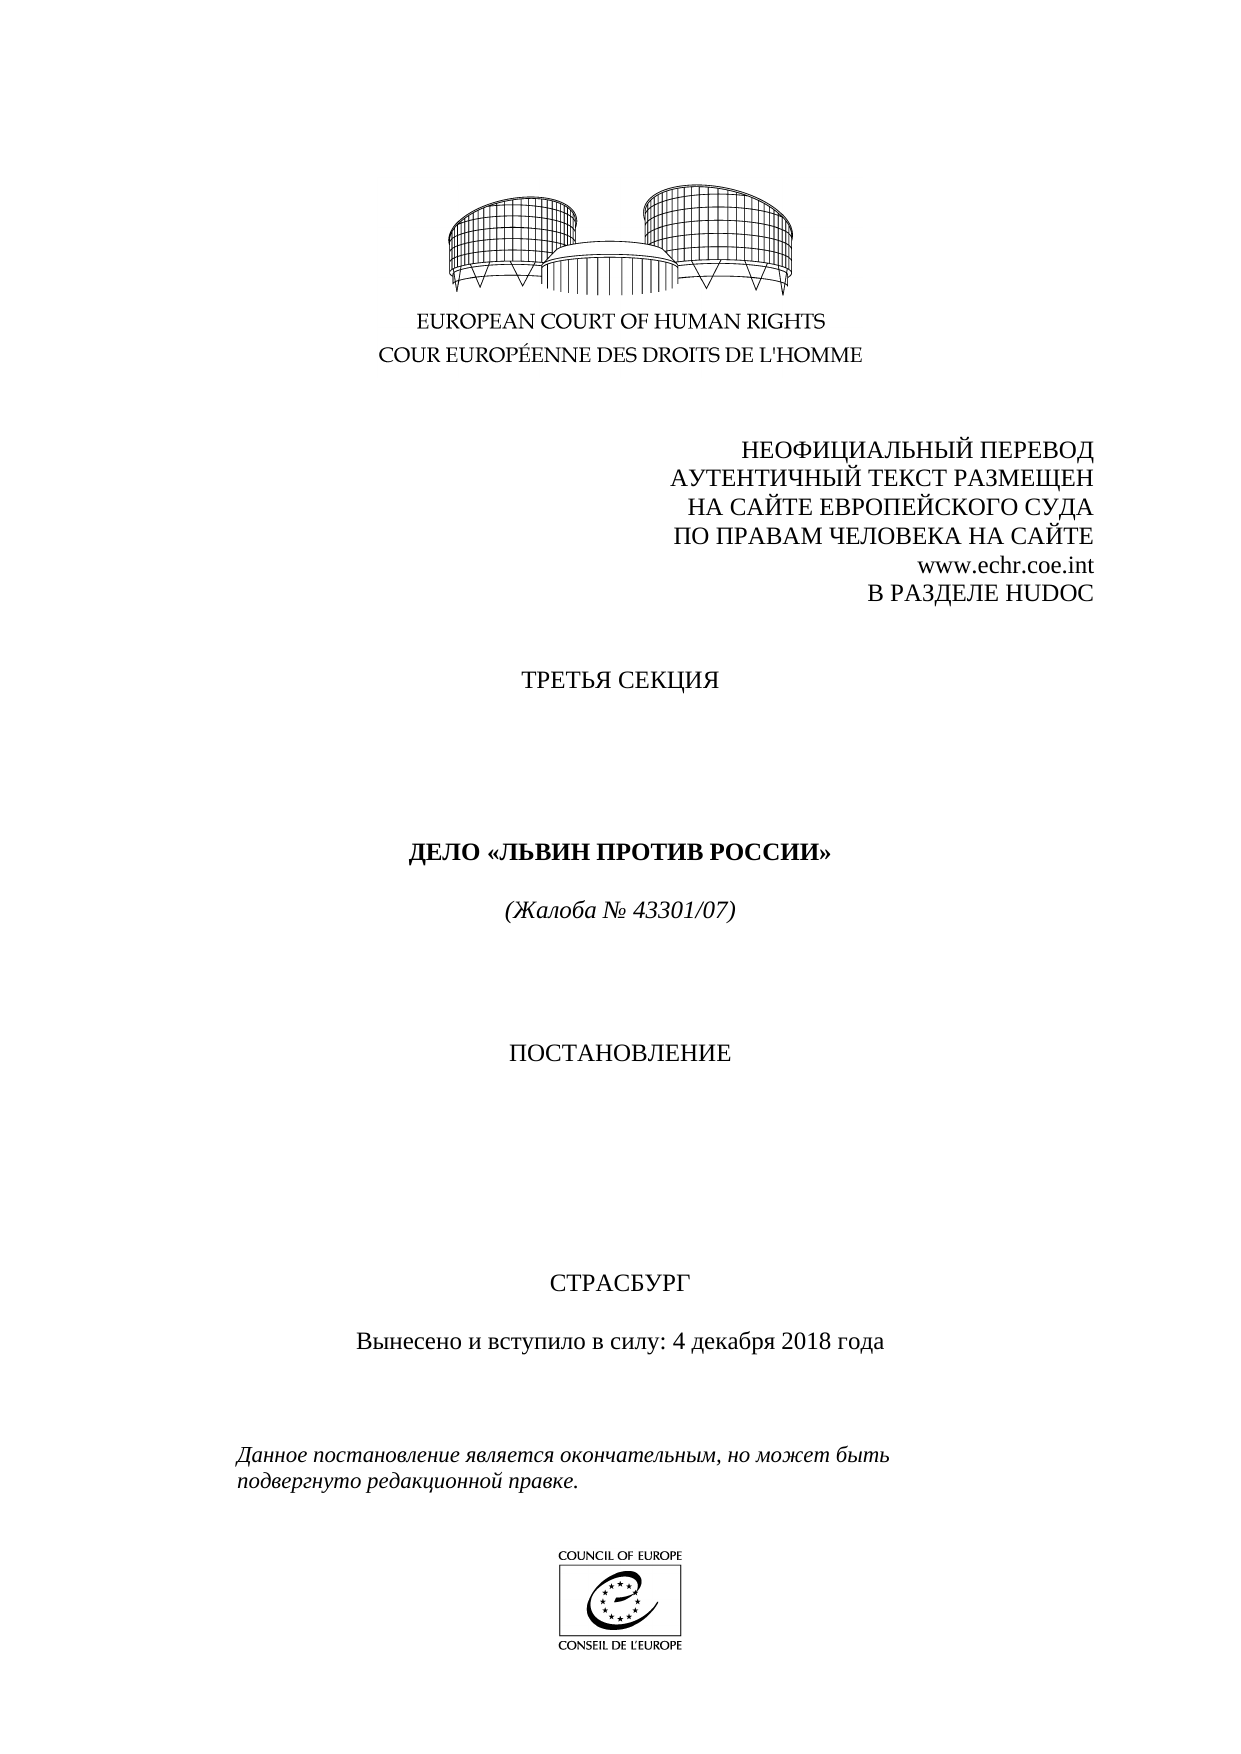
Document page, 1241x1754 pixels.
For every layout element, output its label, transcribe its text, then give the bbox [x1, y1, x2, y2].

text ДЕЛО «ЛЬВИН ПРОТИВ РОССИИ» [237, 837, 1003, 866]
text ПОСТАНОВЛЕНИЕ [237, 1038, 1003, 1067]
text НА САЙТЕ ЕВРОПЕЙСКОГО СУДА [237, 492, 1094, 521]
text ПО ПРАВАМ ЧЕЛОВЕКА НА САЙТЕ [237, 521, 1094, 550]
text В РАЗДЕЛЕ HUDOC [237, 578, 1094, 607]
text (Жалоба № 43301/07) [237, 895, 1003, 923]
text ТРЕТЬЯ СЕКЦИЯ [237, 665, 1003, 693]
picture [556, 1548, 684, 1651]
text НЕОФИЦИАЛЬНЫЙ ПЕРЕВОД [237, 435, 1094, 463]
text www.echr.coe.int [237, 550, 1094, 578]
text СТРАСБУРГ [237, 1268, 1003, 1297]
picture [377, 177, 864, 378]
text Данное постановление является окончательным, но может быть подвергнуто редакционной правке. [237, 1441, 1003, 1494]
text АУТЕНТИЧНЫЙ ТЕКСТ РАЗМЕЩЕН [237, 463, 1094, 492]
text Вынесено и вступило в силу: 4 декабря 2018 года [237, 1326, 1003, 1355]
